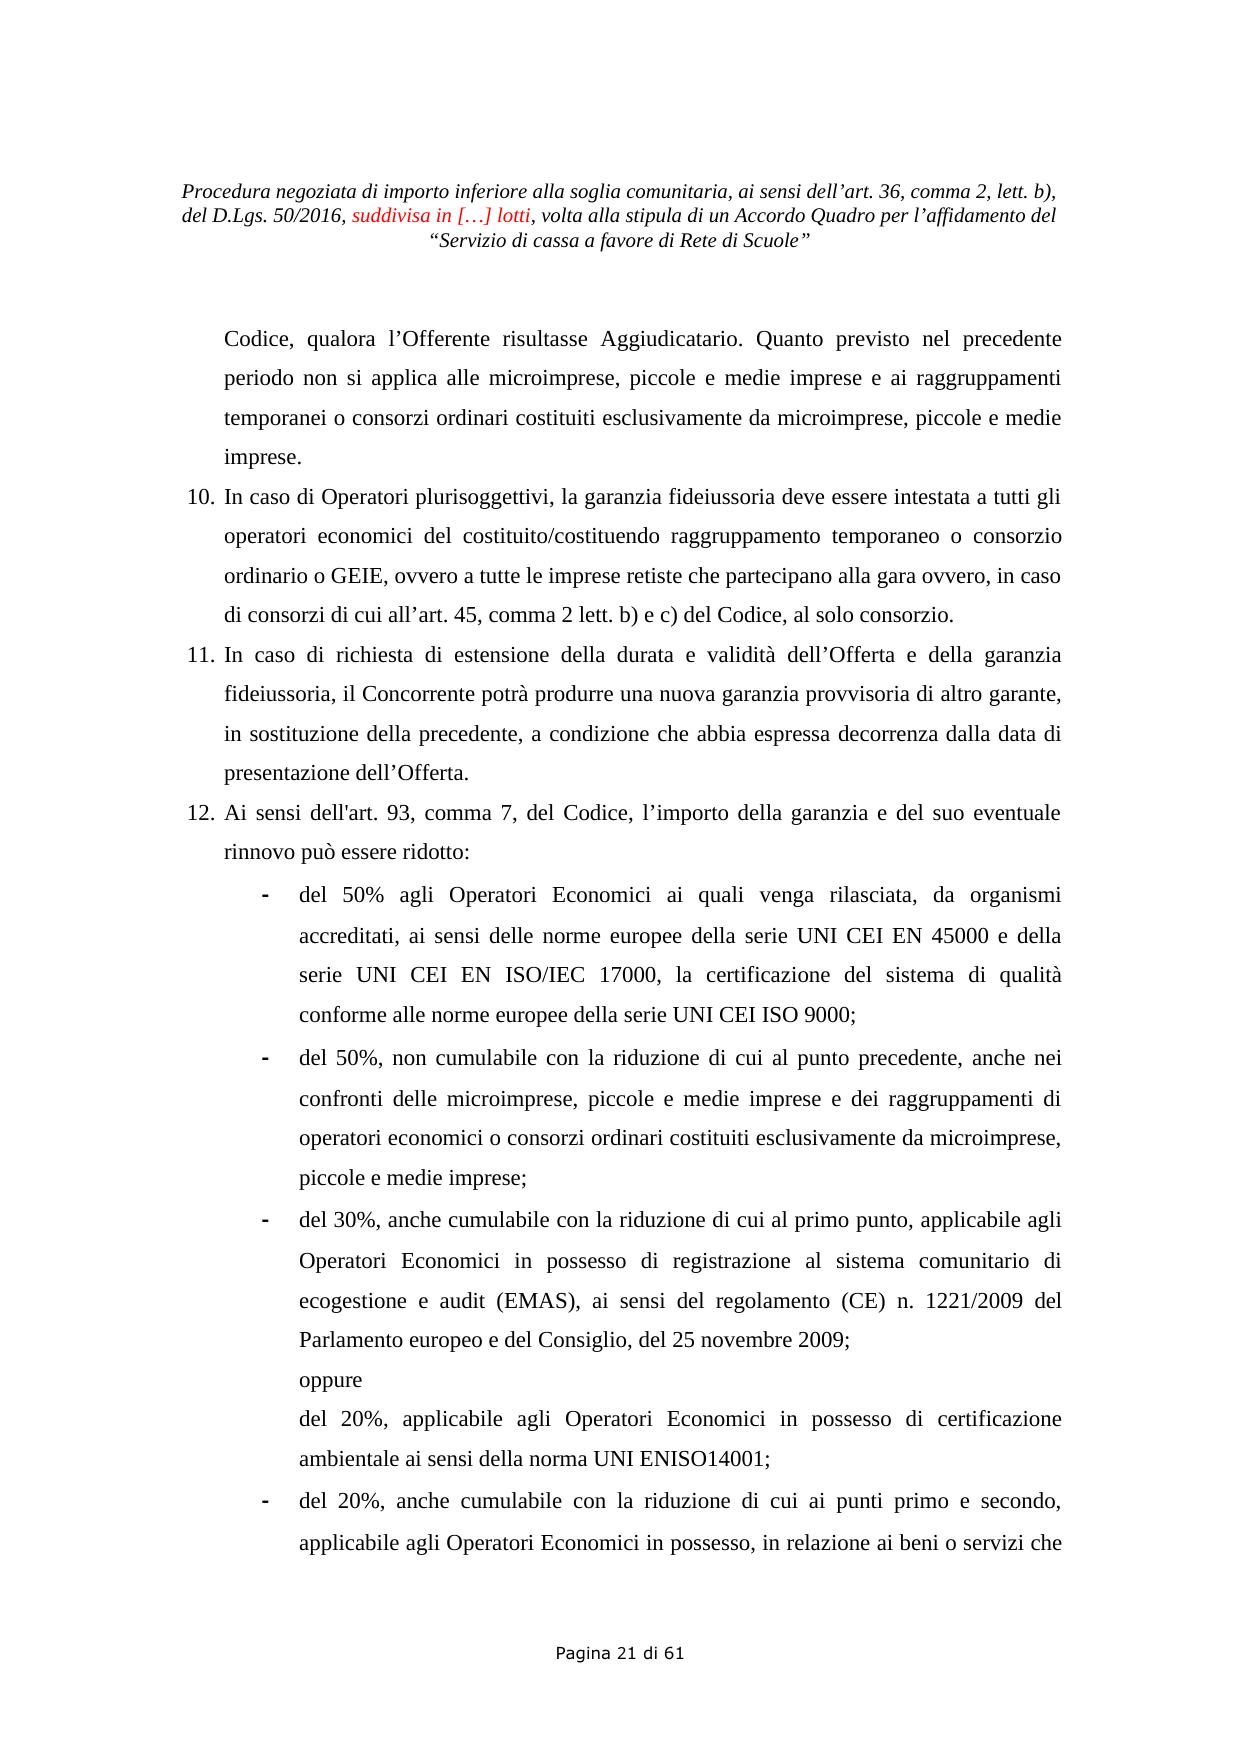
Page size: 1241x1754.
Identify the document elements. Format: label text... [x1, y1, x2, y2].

list del 30%, anche cumulabile con la riduzione di cui al primo punto, applicabile agli Operatori Economici in possesso di registrazione al sistema comunitario di ecogestione e audit (EMAS), ai sensi del regolamento (CE) n. 1221/2009 del Parlamento europeo e del Consiglio, del 25 novembre 2009; [262, 1203, 1063, 1353]
text oppure [271, 1366, 1063, 1392]
list Ai sensi dell'art. 93, comma 7, del Codice, l’importo della garanzia e del suo eventuale rinnovo può essere ridotto: [187, 799, 1063, 864]
list In caso di richiesta di estensione della durata e validità dell’Offerta e della garanzia fideiussoria, il Concorrente potrà produrre una nuova garanzia provvisoria di altro garante, in sostituzione della precedente, a condizione che abbia espressa decorrenza dalla data di presentazione dell’Offerta. [187, 641, 1063, 786]
list del 50%, non cumulabile con la riduzione di cui al punto precedente, anche nei confronti delle microimprese, piccole e medie imprese e dei raggruppamenti di operatori economici o consorzi ordinari costituiti esclusivamente da microimprese, piccole e medie imprese; [262, 1040, 1063, 1190]
text del 20%, applicabile agli Operatori Economici in possesso di certificazione ambientale ai sensi della norma UNI ENISO14001; [299, 1406, 1063, 1471]
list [262, 1484, 1063, 1555]
list In caso di Operatori plurisoggettivi, la garanzia fideiussoria deve essere intestata a tutti gli operatori economici del costituito/costituendo raggruppamento temporaneo o consorzio ordinario o GEIE, ovvero a tutte le imprese retiste che partecipano alla gara ovvero, in caso di consorzi di cui all’art. 45, comma 2 lett. b) e c) del Codice, al solo consorzio. [187, 483, 1063, 628]
list del 50% agli Operatori Economici ai quali venga rilasciata, da organismi accreditati, ai sensi delle norme europee della serie UNI CEI EN 45000 e della serie UNI CEI EN ISO/IEC 17000, la certificazione del sistema di qualità conforme alle norme europee della serie UNI CEI ISO 9000; [262, 878, 1063, 1027]
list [187, 325, 1063, 470]
